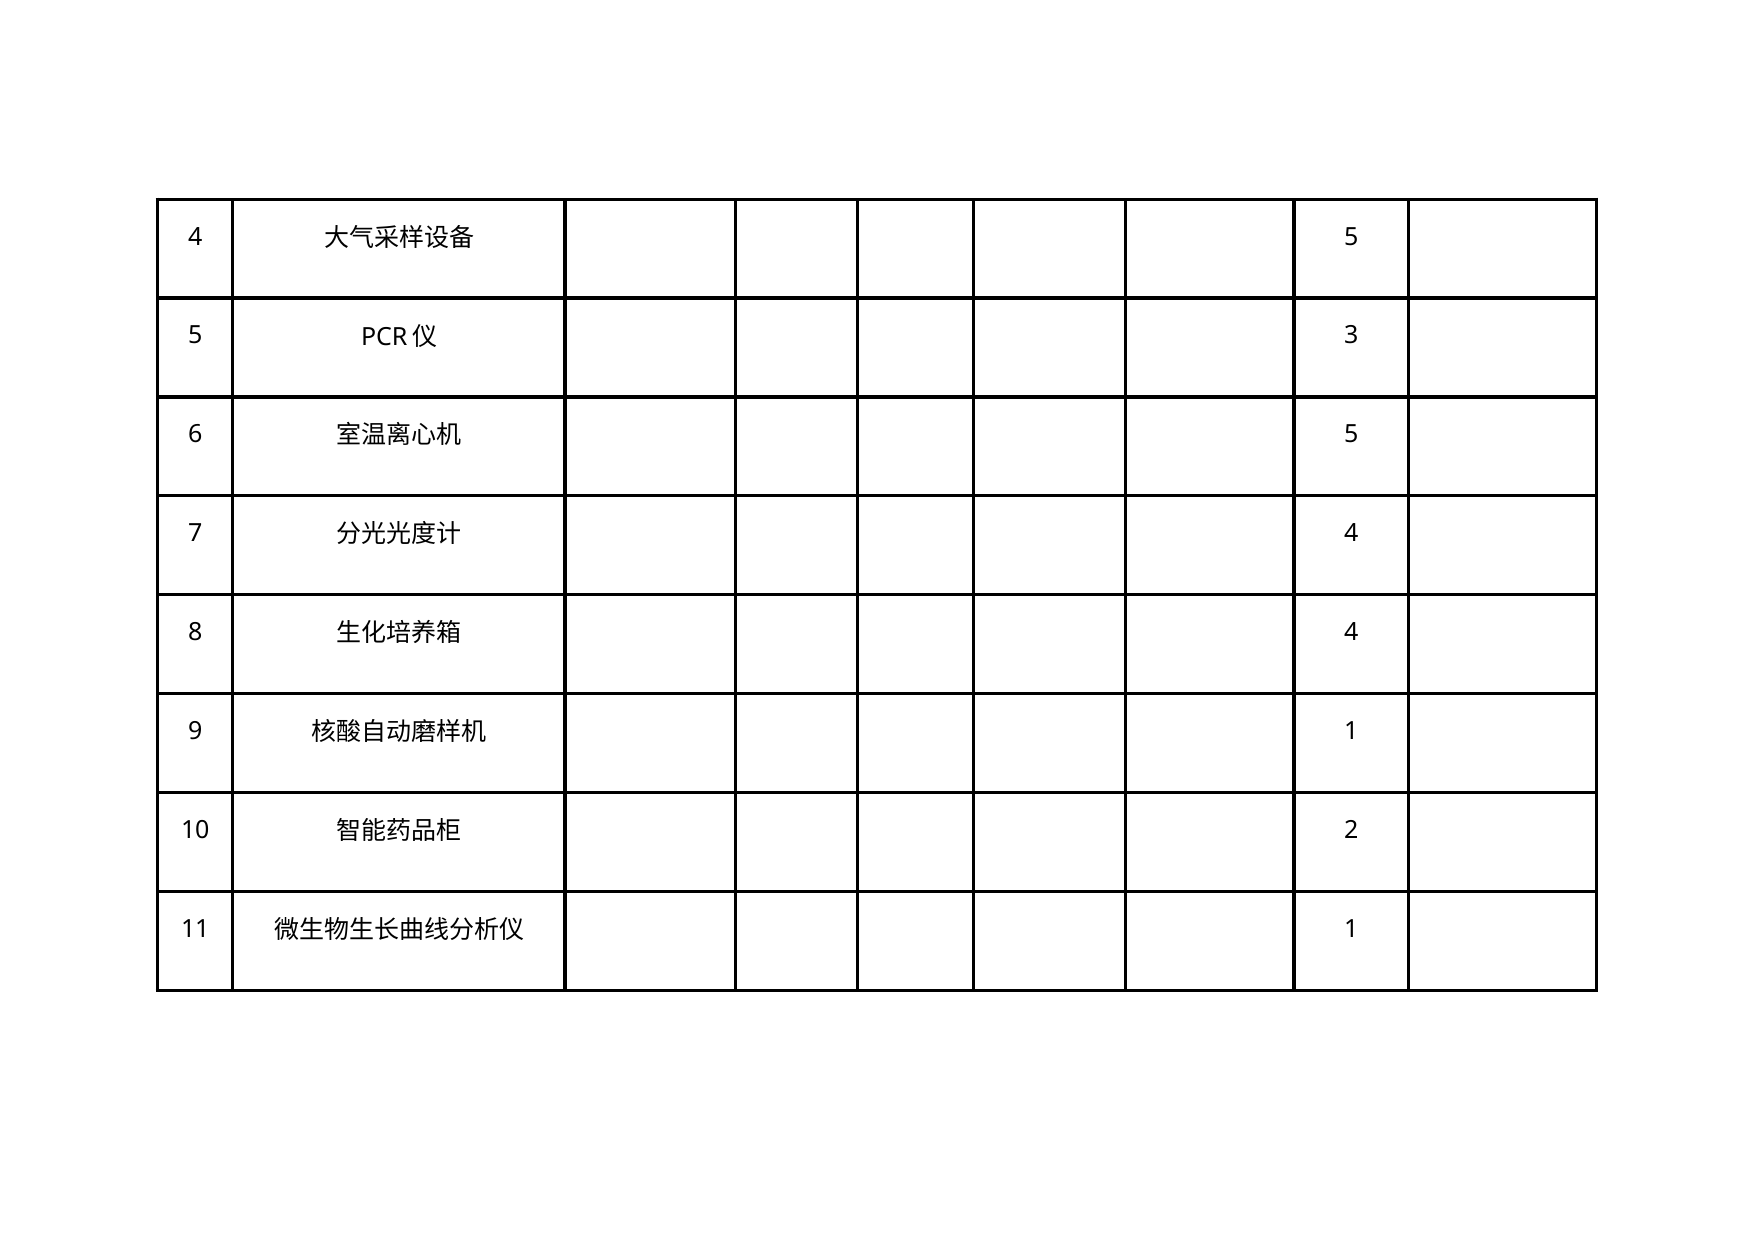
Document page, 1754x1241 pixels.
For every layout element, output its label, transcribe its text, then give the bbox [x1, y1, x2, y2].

table_cell [1127, 596, 1292, 692]
table_cell 8 [159, 596, 231, 692]
table_cell [1127, 201, 1292, 296]
table_cell [1410, 201, 1595, 296]
table_cell [567, 497, 734, 593]
table_cell [1127, 300, 1292, 395]
table_cell [737, 596, 856, 692]
table_cell 5 [159, 300, 231, 395]
table_cell [859, 596, 972, 692]
table_cell [737, 497, 856, 593]
table_cell [737, 794, 856, 889]
table_cell 1 [1296, 695, 1407, 791]
table_cell [859, 497, 972, 593]
table_cell [975, 893, 1124, 988]
table_cell 智能药品柜 [234, 794, 563, 889]
table_cell 微生物生长曲线分析仪 [234, 893, 563, 988]
table_cell [1410, 794, 1595, 889]
table_cell [737, 300, 856, 395]
table_cell [975, 596, 1124, 692]
table_cell 4 [1296, 596, 1407, 692]
table_cell [567, 596, 734, 692]
table_cell [1410, 893, 1595, 988]
table_cell 5 [1296, 399, 1407, 494]
table_cell 3 [1296, 300, 1407, 395]
table_cell [737, 893, 856, 988]
table_cell 10 [159, 794, 231, 889]
table_cell [975, 300, 1124, 395]
table_cell 5 [1296, 201, 1407, 296]
table_cell [859, 300, 972, 395]
table_cell [859, 201, 972, 296]
table_cell 4 [159, 201, 231, 296]
table_cell [567, 399, 734, 494]
table_cell [975, 695, 1124, 791]
table_cell 9 [159, 695, 231, 791]
table_cell 生化培养箱 [234, 596, 563, 692]
table_cell 2 [1296, 794, 1407, 889]
table_cell 11 [159, 893, 231, 988]
table_cell [1127, 497, 1292, 593]
table_cell [859, 893, 972, 988]
table_cell [1410, 300, 1595, 395]
table_cell [975, 399, 1124, 494]
table_cell [1410, 497, 1595, 593]
table_cell [1127, 893, 1292, 988]
table_cell [1410, 399, 1595, 494]
table_cell [1127, 399, 1292, 494]
table_cell [567, 695, 734, 791]
table_cell [567, 893, 734, 988]
table_cell [1410, 695, 1595, 791]
table_cell [737, 201, 856, 296]
table_cell 4 [1296, 497, 1407, 593]
table_cell [567, 300, 734, 395]
table_cell 大气采样设备 [234, 201, 563, 296]
table_cell [737, 399, 856, 494]
table_cell 室温离心机 [234, 399, 563, 494]
table_cell 6 [159, 399, 231, 494]
table_cell [567, 201, 734, 296]
table_cell [1410, 596, 1595, 692]
table_cell [975, 794, 1124, 889]
table_cell 分光光度计 [234, 497, 563, 593]
table_cell [1127, 794, 1292, 889]
table_cell [737, 695, 856, 791]
table_cell [859, 794, 972, 889]
table_cell 7 [159, 497, 231, 593]
table_cell 1 [1296, 893, 1407, 988]
table_cell 核酸自动磨样机 [234, 695, 563, 791]
table_cell PCR仪 [234, 300, 563, 395]
table_cell [975, 497, 1124, 593]
table_cell [859, 695, 972, 791]
table_cell [975, 201, 1124, 296]
table_cell [859, 399, 972, 494]
table_cell [1127, 695, 1292, 791]
table_cell [567, 794, 734, 889]
